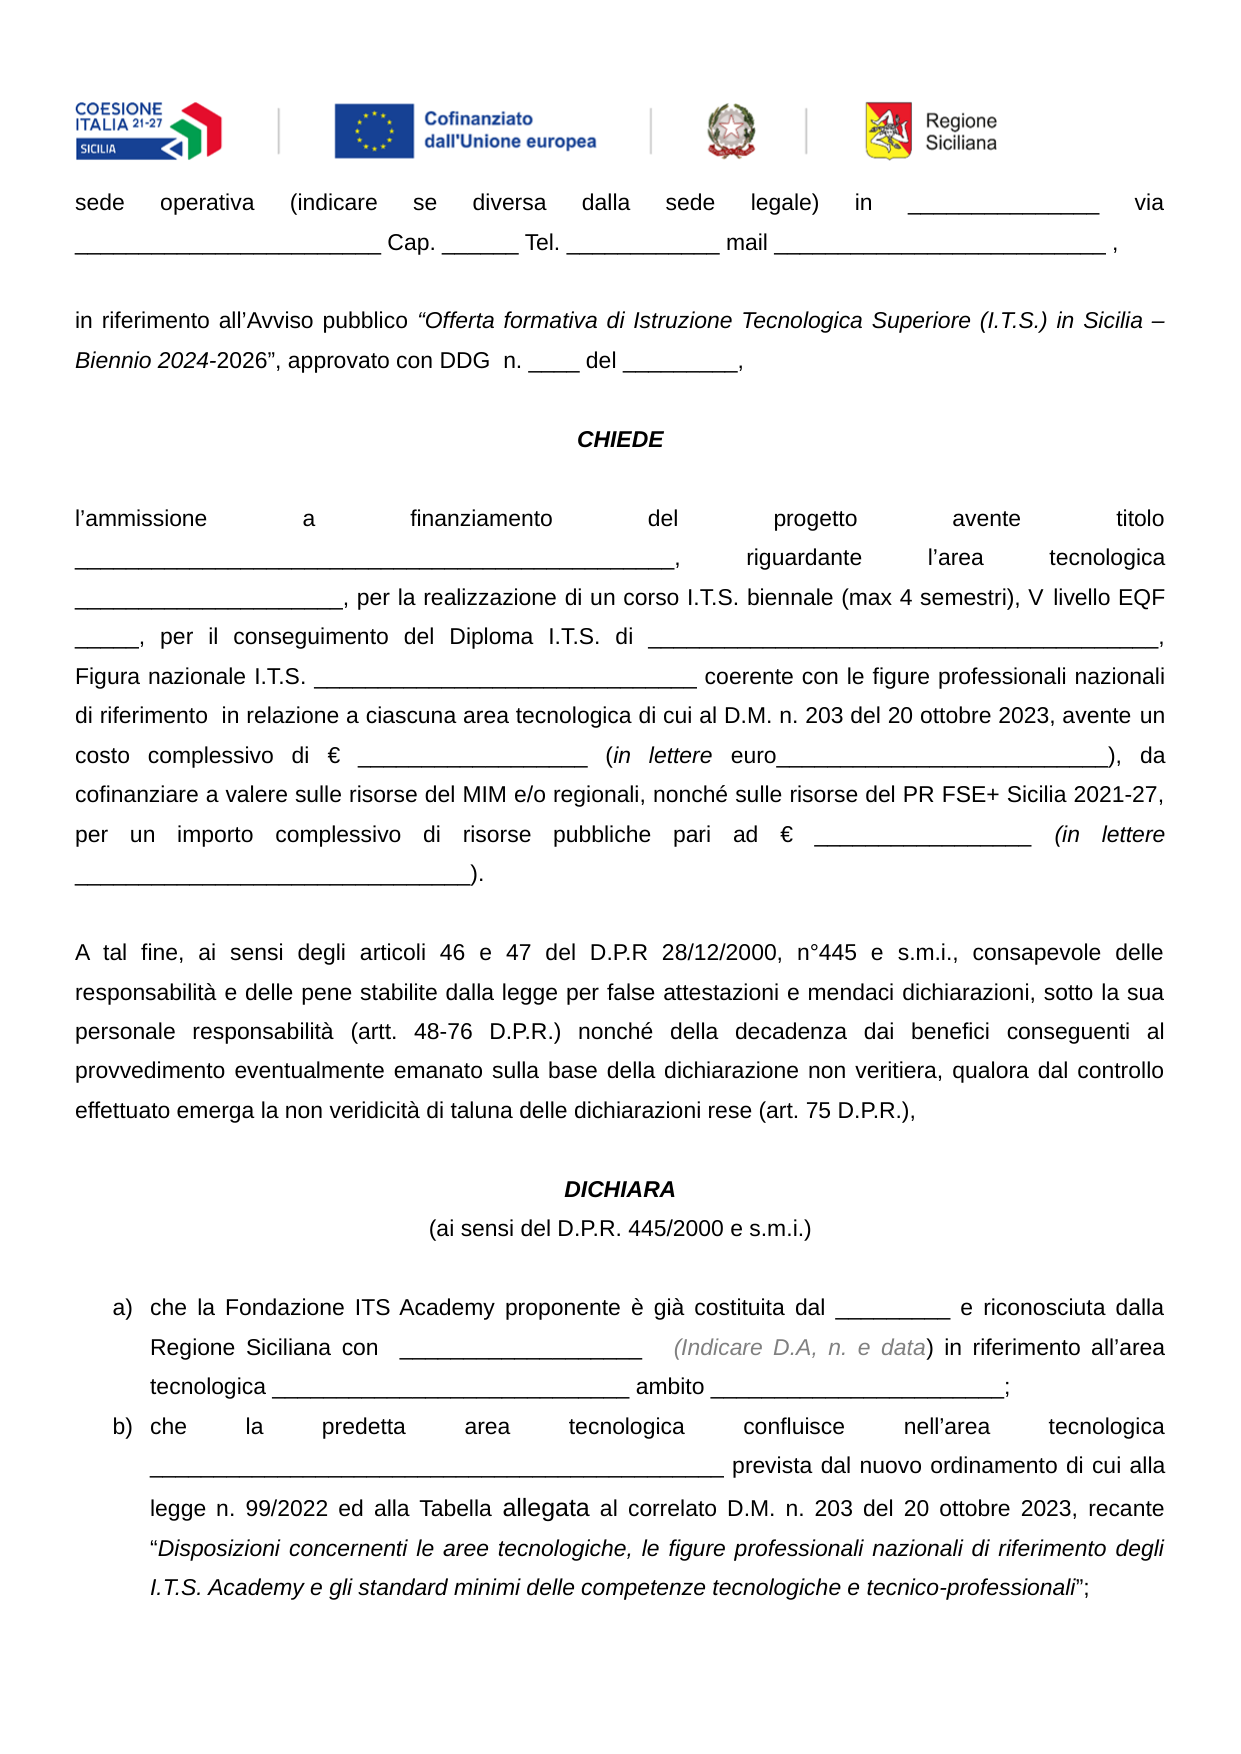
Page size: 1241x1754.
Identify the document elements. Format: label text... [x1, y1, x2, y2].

text CHIEDE [75, 426, 1165, 452]
text l’ammissione a finanziamento del progetto avente titolo _______________________________________________, riguardante l’area tecnologica _____________________, per la realizzazione di un corso I.T.S. biennale (max 4 semestri), V livello EQF _____, per il conseguimento del Diploma I.T.S. di ________________________________________, Figura nazionale I.T.S. ______________________________ coerente con le figure professionali nazionali di riferimento in relazione a ciascuna area tecnologica di cui al D.M. n. 203 del 20 ottobre 2023, avente un costo complessivo di € __________________ (in lettere euro__________________________), da cofinanziare a valere sulle risorse del MIM e/o regionali, nonché sulle risorse del PR FSE+ Sicilia 2021-27, per un importo complessivo di risorse pubbliche pari ad € _________________ (in lettere _______________________________). [75, 505, 1165, 886]
text sede operativa (indicare se diversa dalla sede legale) in _______________ via ________________________ Cap. ______ Tel. ____________ mail __________________________ , [75, 189, 1165, 255]
text A tal fine, ai sensi degli articoli 46 e 47 del D.P.R 28/12/2000, n°445 e s.m.i., consapevole delle responsabilità e delle pene stabilite dalla legge per false attestazioni e mendaci dichiarazioni, sotto la sua personale responsabilità (artt. 48-76 D.P.R.) nonché della decadenza dai benefici conseguenti al provvedimento eventualmente emanato sulla base della dichiarazione non veritiera, qualora dal controllo effettuato emerga la non veridicità di taluna delle dichiarazioni rese (art. 75 D.P.R.), [75, 939, 1165, 1123]
text in riferimento all’Avviso pubblico “Offerta formativa di Istruzione Tecnologica Superiore (I.T.S.) in Sicilia – Biennio 2024-2026”, approvato con DDG n. ____ del _________, [75, 307, 1165, 373]
text (ai sensi del D.P.R. 445/2000 e s.m.i.) [75, 1215, 1165, 1242]
text DICHIARA [75, 1176, 1165, 1202]
picture [75, 75, 1039, 189]
list che la Fondazione ITS Academy proponente è già costituita dal _________ e riconosciuta dalla Regione Siciliana con ___________________ (Indicare D.A, n. e data) in riferimento all’area tecnologica ____________________________ ambito _______________________; [112, 1294, 1165, 1400]
list che la predetta area tecnologica confluisce nell’area tecnologica _____________________________________________ prevista dal nuovo ordinamento di cui alla legge n. 99/2022 ed alla Tabella allegata al correlato D.M. n. 203 del 20 ottobre 2023, recante “Disposizioni concernenti le aree tecnologiche, le figure professionali nazionali di riferimento degli I.T.S. Academy e gli standard minimi delle competenze tecnologiche e tecnico-professionali”; [112, 1413, 1165, 1601]
